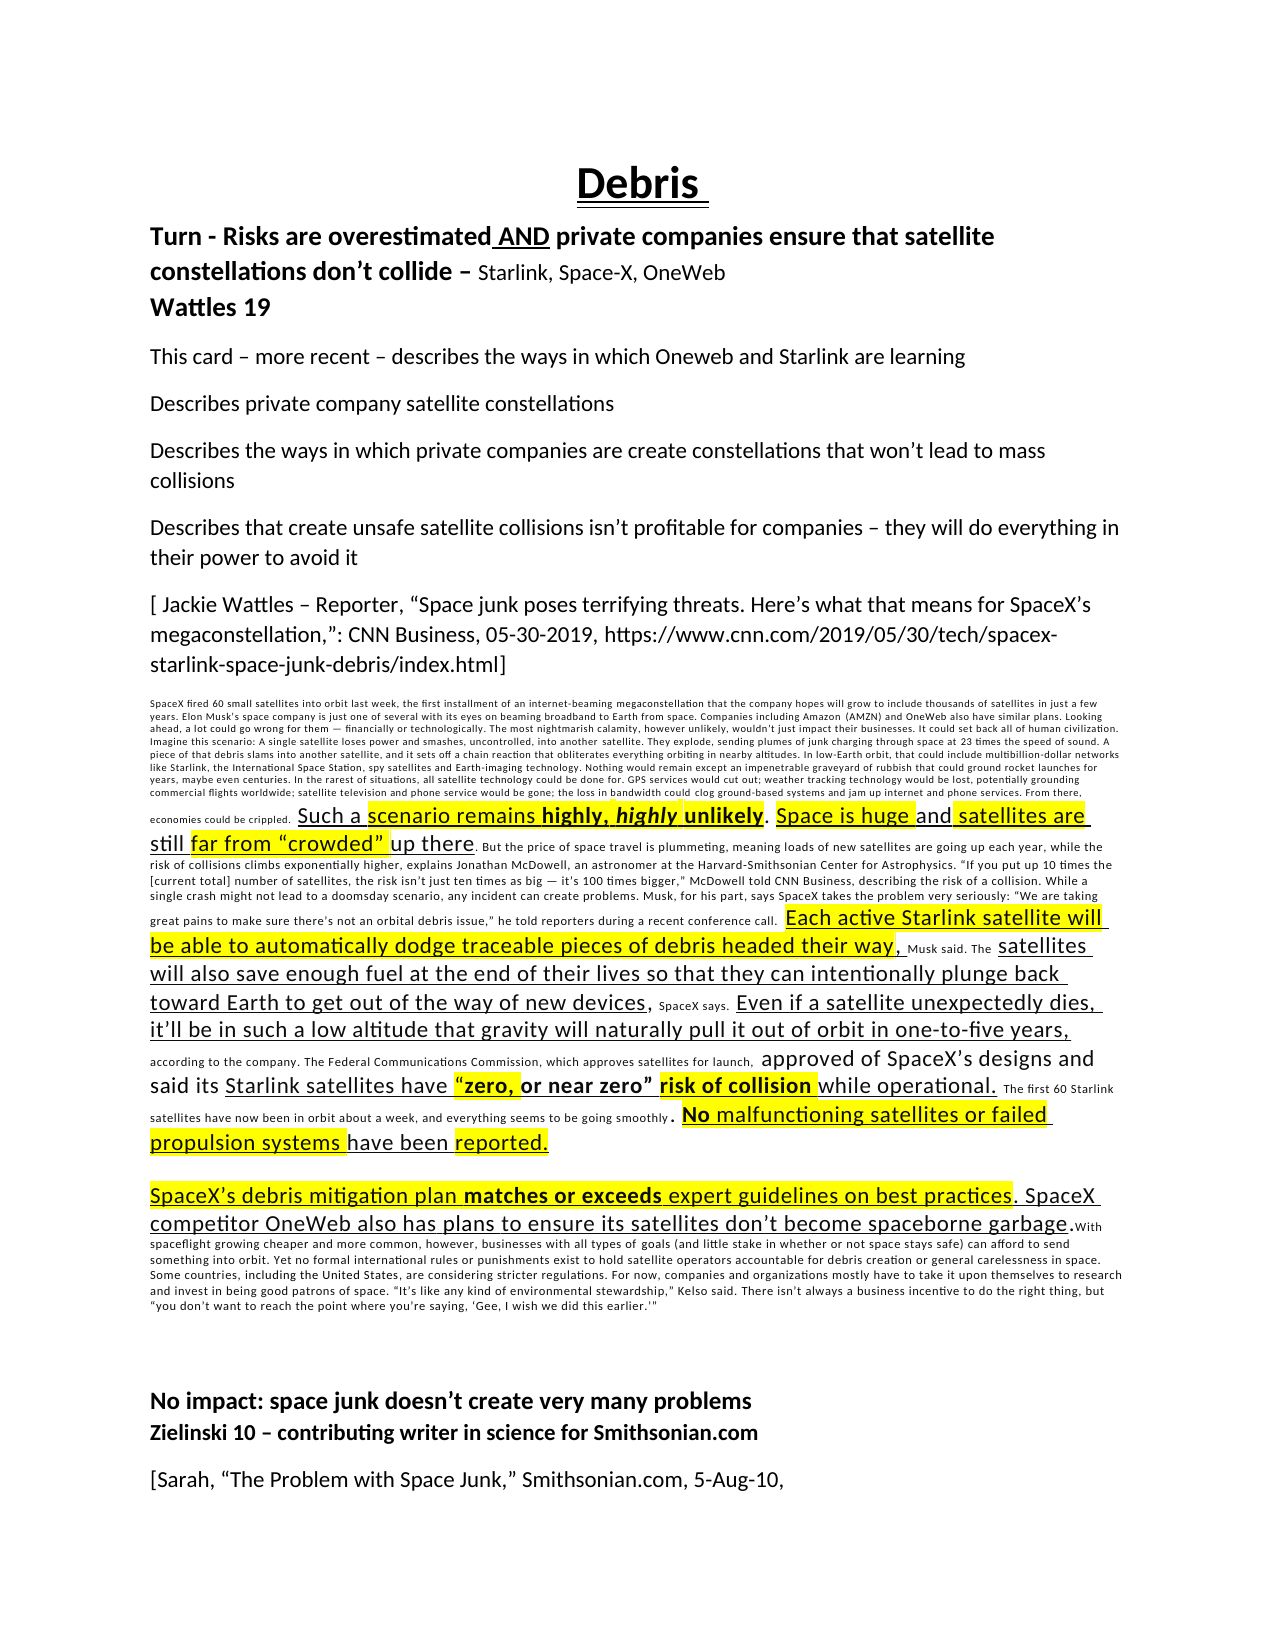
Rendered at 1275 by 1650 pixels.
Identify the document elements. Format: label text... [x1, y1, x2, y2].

text SpaceX’s debris mitigation plan matches or exceeds expert guidelines on best practices. SpaceX competitor OneWeb also has plans to ensure its satellites don’t become spaceborne garbage.With spaceflight growing cheaper and more common, however, businesses with all types of goals (and little stake in whether or not space stays safe) can afford to send something into orbit. Yet no formal international rules or punishments exist to hold satellite operators accountable for debris creation or general carelessness in space. Some countries, including the United States, are considering stricter regulations. For now, companies and organizations mostly have to take it upon themselves to research and invest in being good patrons of space. “It’s like any kind of environmental stewardship,” Kelso said. There isn’t always a business incentive to do the right thing, but “you don’t want to reach the point where you’re saying, ‘Gee, I wish we did this earlier.’” [150, 1181, 1125, 1313]
text Describes the ways in which private companies are create constellations that won’t lead to mass collisions [150, 436, 1125, 494]
text Wattles 19 [150, 290, 1125, 323]
text No impact: space junk doesn’t create very many problems [150, 1385, 1125, 1416]
text This card – more recent – describes the ways in which Oneweb and Starlink are learning [150, 342, 1125, 370]
text [ Jackie Wattles – Reporter, “Space junk poses terrifying threats. Here’s what that means for SpaceX’s megaconstellation,”: CNN Business, 05-30-2019, https://www.cnn.com/2019/05/30/tech/spacex-starlink-space-junk-debris/index.html] [150, 590, 1125, 678]
text SpaceX fired 60 small satellites into orbit last week, the first installment of an internet-beaming megaconstellation that the company hopes will grow to include thousands of satellites in just a few years. Elon Musk’s space company is just one of several with its eyes on beaming broadband to Earth from space. Companies including Amazon (AMZN) and OneWeb also have similar plans. Looking ahead, a lot could go wrong for them — financially or technologically. The most nightmarish calamity, however unlikely, wouldn’t just impact their businesses. It could set back all of human civilization. Imagine this scenario: A single satellite loses power and smashes, uncontrolled, into another satellite. They explode, sending plumes of junk charging through space at 23 times the speed of sound. A piece of that debris slams into another satellite, and it sets off a chain reaction that obliterates everything orbiting in nearby altitudes. In low-Earth orbit, that could include multibillion-dollar networks like Starlink, the International Space Station, spy satellites and Earth-imaging technology. Nothing would remain except an impenetrable graveyard of rubbish that could ground rocket launches for years, maybe even centuries. In the rarest of situations, all satellite technology could be done for. GPS services would cut out; weather tracking technology would be lost, potentially grounding commercial flights worldwide; satellite television and phone service would be gone; the loss in bandwidth could clog ground-based systems and jam up internet and phone services. From there, economies could be crippled. Such a scenario remains highly, highly unlikely. Space is huge and satellites are still far from “crowded” up there. But the price of space travel is plummeting, meaning loads of new satellites are going up each year, while the risk of collisions climbs exponentially higher, explains Jonathan McDowell, an astronomer at the Harvard-Smithsonian Center for Astrophysics. “If you put up 10 times the [current total] number of satellites, the risk isn’t just ten times as big — it’s 100 times bigger,” McDowell told CNN Business, describing the risk of a collision. While a single crash might not lead to a doomsday scenario, any incident can create problems. Musk, for his part, says SpaceX takes the problem very seriously: “We are taking great pains to make sure there’s not an orbital debris issue,” he told reporters during a recent conference call. Each active Starlink satellite will be able to automatically dodge traceable pieces of debris headed their way, Musk said. The satellites will also save enough fuel at the end of their lives so that they can intentionally plunge back toward Earth to get out of the way of new devices, SpaceX says. Even if a satellite unexpectedly dies, it’ll be in such a low altitude that gravity will naturally pull it out of orbit in one-to-five years, according to the company. The Federal Communications Commission, which approves satellites for launch, approved of SpaceX’s designs and said its Starlink satellites have “zero, or near zero” risk of collision while operational. The first 60 Starlink satellites have now been in orbit about a week, and everything seems to be going smoothly. No malfunctioning satellites or failed propulsion systems have been reported. [150, 697, 1125, 1156]
text Describes that create unsafe satellite collisions isn’t profitable for companies – they will do everything in their power to avoid it [150, 513, 1125, 571]
text Describes private company satellite constellations [150, 389, 1125, 417]
subtitle Turn - Risks are overestimated AND private companies ensure that satellite constellations don’t collide – Starlink, Space-X, OneWeb [150, 219, 1125, 287]
text [Sarah, “The Problem with Space Junk,” Smithsonian.com, 5-Aug-10, [150, 1465, 1125, 1493]
subtitle Debris [150, 154, 1125, 210]
text Zielinski 10 – contributing writer in science for Smithsonian.com [150, 1418, 1125, 1446]
